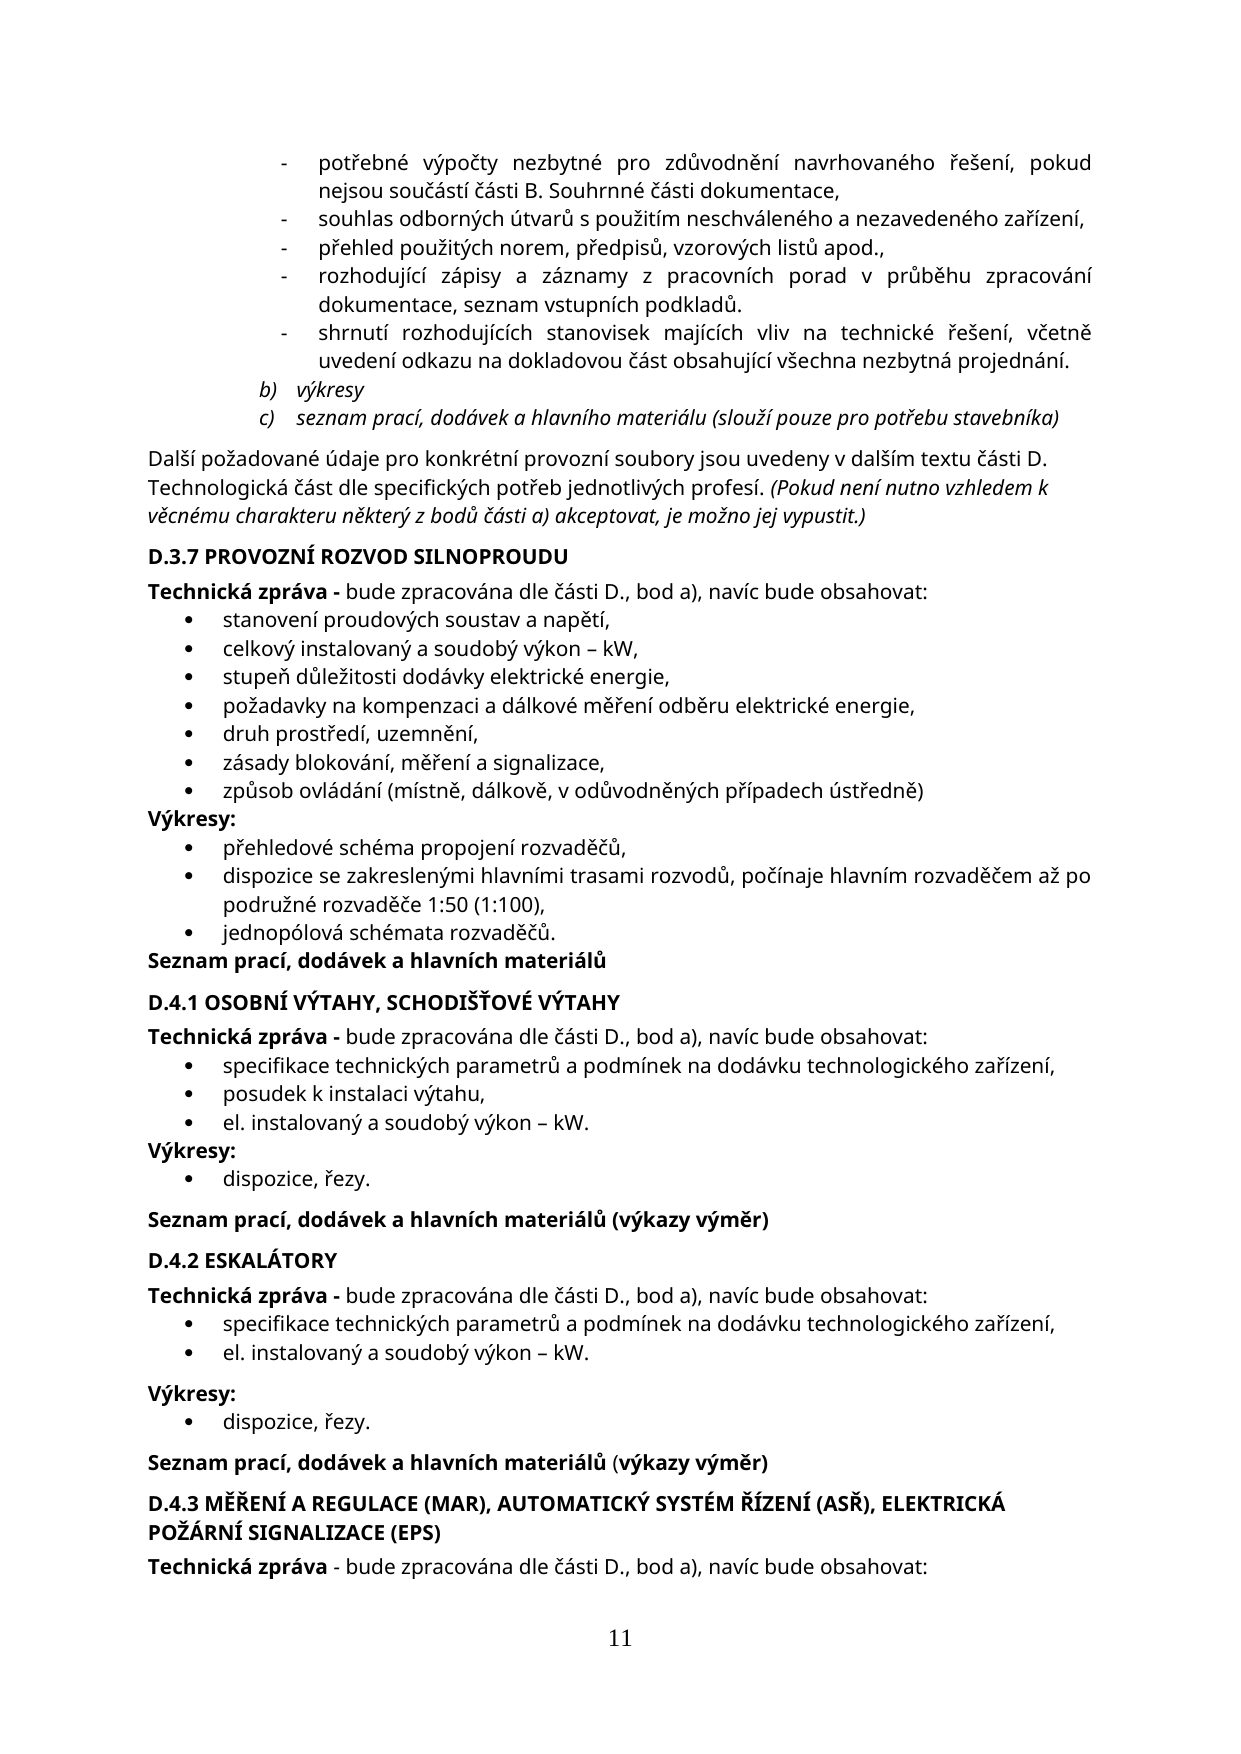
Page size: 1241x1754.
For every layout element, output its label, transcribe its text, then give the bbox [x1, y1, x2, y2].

list přehled použitých norem, předpisů, vzorových listů apod., [281, 233, 1093, 261]
text D.4.3 MĚŘENÍ A REGULACE (MAR), AUTOMATICKÝ SYSTÉM ŘÍZENÍ (ASŘ), ELEKTRICKÁ POŽÁRNÍ SIGNALIZACE (EPS) [148, 1489, 1093, 1546]
text Seznam prací, dodávek a hlavních materiálů (výkazy výměr) [148, 1448, 1093, 1477]
text Seznam prací, dodávek a hlavních materiálů [148, 947, 1093, 975]
list dispozice, řezy. [185, 1164, 1093, 1193]
list shrnutí rozhodujících stanovisek majících vliv na technické řešení, včetně uvedení odkazu na dokladovou část obsahující všechna nezbytná projednání. [281, 318, 1093, 375]
text Výkresy: [148, 1136, 1093, 1164]
list posudek k instalaci výtahu, [185, 1079, 1093, 1108]
list specifikace technických parametrů a podmínek na dodávku technologického zařízení, [185, 1051, 1093, 1079]
text Technická zpráva - bude zpracována dle části D., bod a), navíc bude obsahovat: [148, 1552, 1093, 1581]
text D.4.1 OSOBNÍ VÝTAHY, SCHODIŠŤOVÉ VÝTAHY [148, 988, 1093, 1016]
list dispozice, řezy. [185, 1407, 1093, 1436]
list celkový instalovaný a soudobý výkon – kW, [185, 634, 1093, 662]
list jednopólová schémata rozvaděčů. [185, 918, 1093, 947]
list el. instalovaný a soudobý výkon – kW. [185, 1108, 1093, 1136]
list rozhodující zápisy a záznamy z pracovních porad v průběhu zpracování dokumentace, seznam vstupních podkladů. [281, 261, 1093, 318]
list potřebné výpočty nezbytné pro zdůvodnění navrhovaného řešení, pokud nejsou součástí části B. Souhrnné části dokumentace, [281, 148, 1093, 204]
text Výkresy: [148, 804, 1093, 833]
list stanovení proudových soustav a napětí, [185, 605, 1093, 634]
text Technická zpráva - bude zpracována dle části D., bod a), navíc bude obsahovat: [148, 1022, 1093, 1051]
text Seznam prací, dodávek a hlavních materiálů (výkazy výměr) [148, 1205, 1093, 1234]
text Další požadované údaje pro konkrétní provozní soubory jsou uvedeny v dalším textu části D. Technologická část dle specifických potřeb jednotlivých profesí. (Pokud není nutno vzhledem k věcnému charakteru některý z bodů části a) akceptovat, je možno jej vypustit.) [148, 444, 1093, 530]
list přehledové schéma propojení rozvaděčů, [185, 833, 1093, 861]
text D.3.7 PROVOZNÍ ROZVOD SILNOPROUDU [148, 542, 1093, 571]
text Výkresy: [148, 1379, 1093, 1407]
list seznam prací, dodávek a hlavního materiálu (slouží pouze pro potřebu stavebníka) [259, 403, 1093, 432]
text D.4.2 ESKALÁTORY [148, 1246, 1093, 1275]
list el. instalovaný a soudobý výkon – kW. [185, 1338, 1093, 1366]
list požadavky na kompenzaci a dálkové měření odběru elektrické energie, [185, 691, 1093, 719]
list stupeň důležitosti dodávky elektrické energie, [185, 662, 1093, 691]
text Technická zpráva - bude zpracována dle části D., bod a), navíc bude obsahovat: [148, 1281, 1093, 1309]
list souhlas odborných útvarů s použitím neschváleného a nezavedeného zařízení, [281, 204, 1093, 233]
list výkresy [259, 375, 1093, 403]
list dispozice se zakreslenými hlavními trasami rozvodů, počínaje hlavním rozvaděčem až po podružné rozvaděče 1:50 (1:100), [185, 861, 1093, 918]
text Technická zpráva - bude zpracována dle části D., bod a), navíc bude obsahovat: [148, 577, 1093, 605]
list zásady blokování, měření a signalizace, [185, 748, 1093, 776]
list specifikace technických parametrů a podmínek na dodávku technologického zařízení, [185, 1309, 1093, 1338]
list druh prostředí, uzemnění, [185, 719, 1093, 748]
list způsob ovládání (místně, dálkově, v odůvodněných případech ústředně) [185, 776, 1093, 804]
